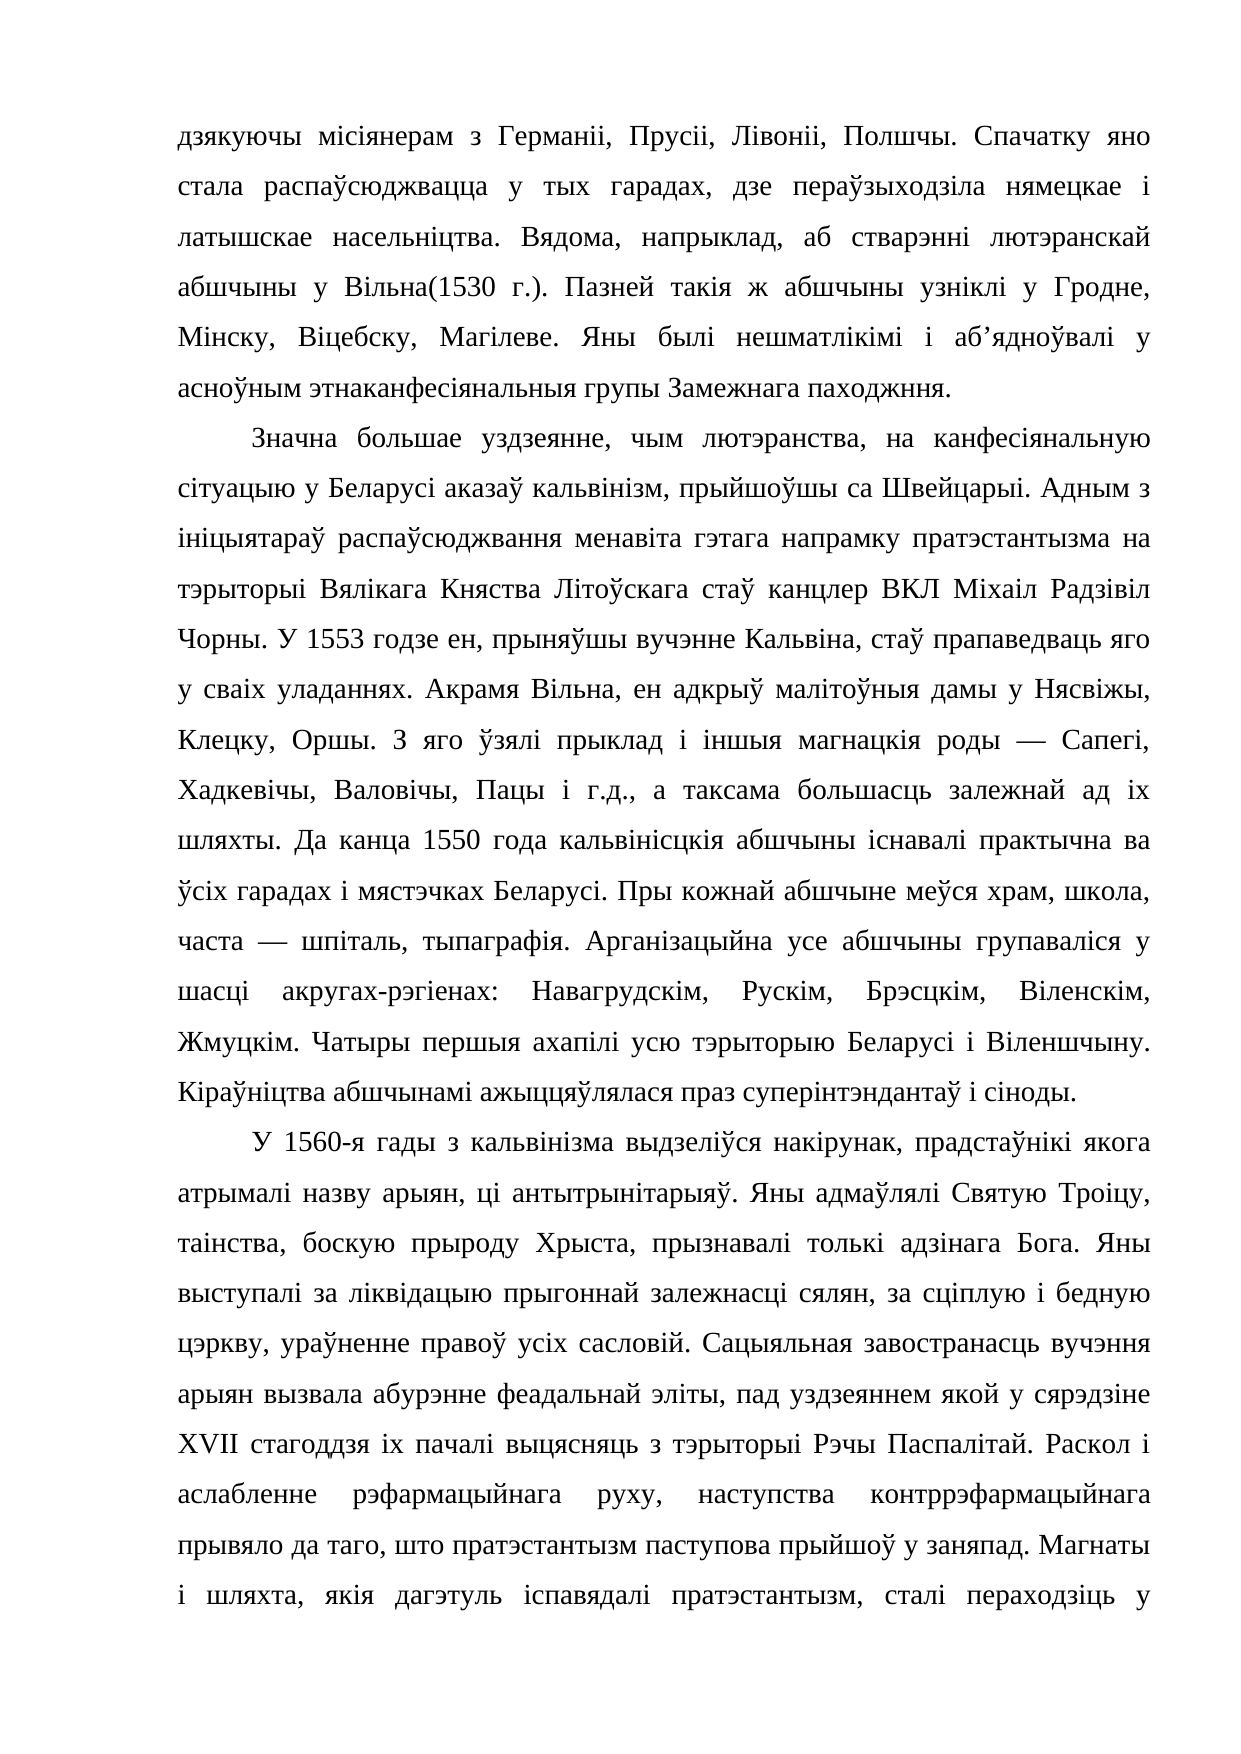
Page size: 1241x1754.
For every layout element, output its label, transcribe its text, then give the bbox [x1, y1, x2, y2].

text Значна большае уздзеянне, чым лютэранства, на канфесіянальную сітуацыю у Беларусі аказаў кальвінізм, прыйшоўшы са Швейцарыі. Адным з ініцыятараў распаўсюджвання менавіта гэтага напрамку пратэстантызма на тэрыторыі Вялікага Княства Літоўскага стаў канцлер ВКЛ Міхаіл Радзівіл Чорны. У 1553 годзе ен, прыняўшы вучэнне Кальвіна, стаў прапаведваць яго у сваіх уладаннях. Акрамя Вільна, ен адкрыў малітоўныя дамы у Нясвіжы, Клецку, Оршы. З яго ўзялі прыклад і іншыя магнацкія роды — Сапегі, Хадкевічы, Валовічы, Пацы і г.д., а таксама большасць залежнай ад іх шляхты. Да канца 1550 года кальвінісцкія абшчыны існавалі практычна ва ўсіх гарадах і мястэчках Беларусі. Пры кожнай абшчыне меўся храм, школа, часта — шпіталь, тыпаграфія. Арганізацыйна усе абшчыны групаваліся у шасці акругах-рэгіенах: Навагрудскім, Рускім, Брэсцкім, Віленскім, Жмуцкім. Чатыры першыя ахапілі усю тэрыторыю Беларусі і Віленшчыну. Кіраўніцтва абшчынамі ажыццяўлялася праз суперінтэндантаў і сіноды. [177, 420, 1152, 1108]
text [177, 1124, 1152, 1611]
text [177, 118, 1152, 403]
